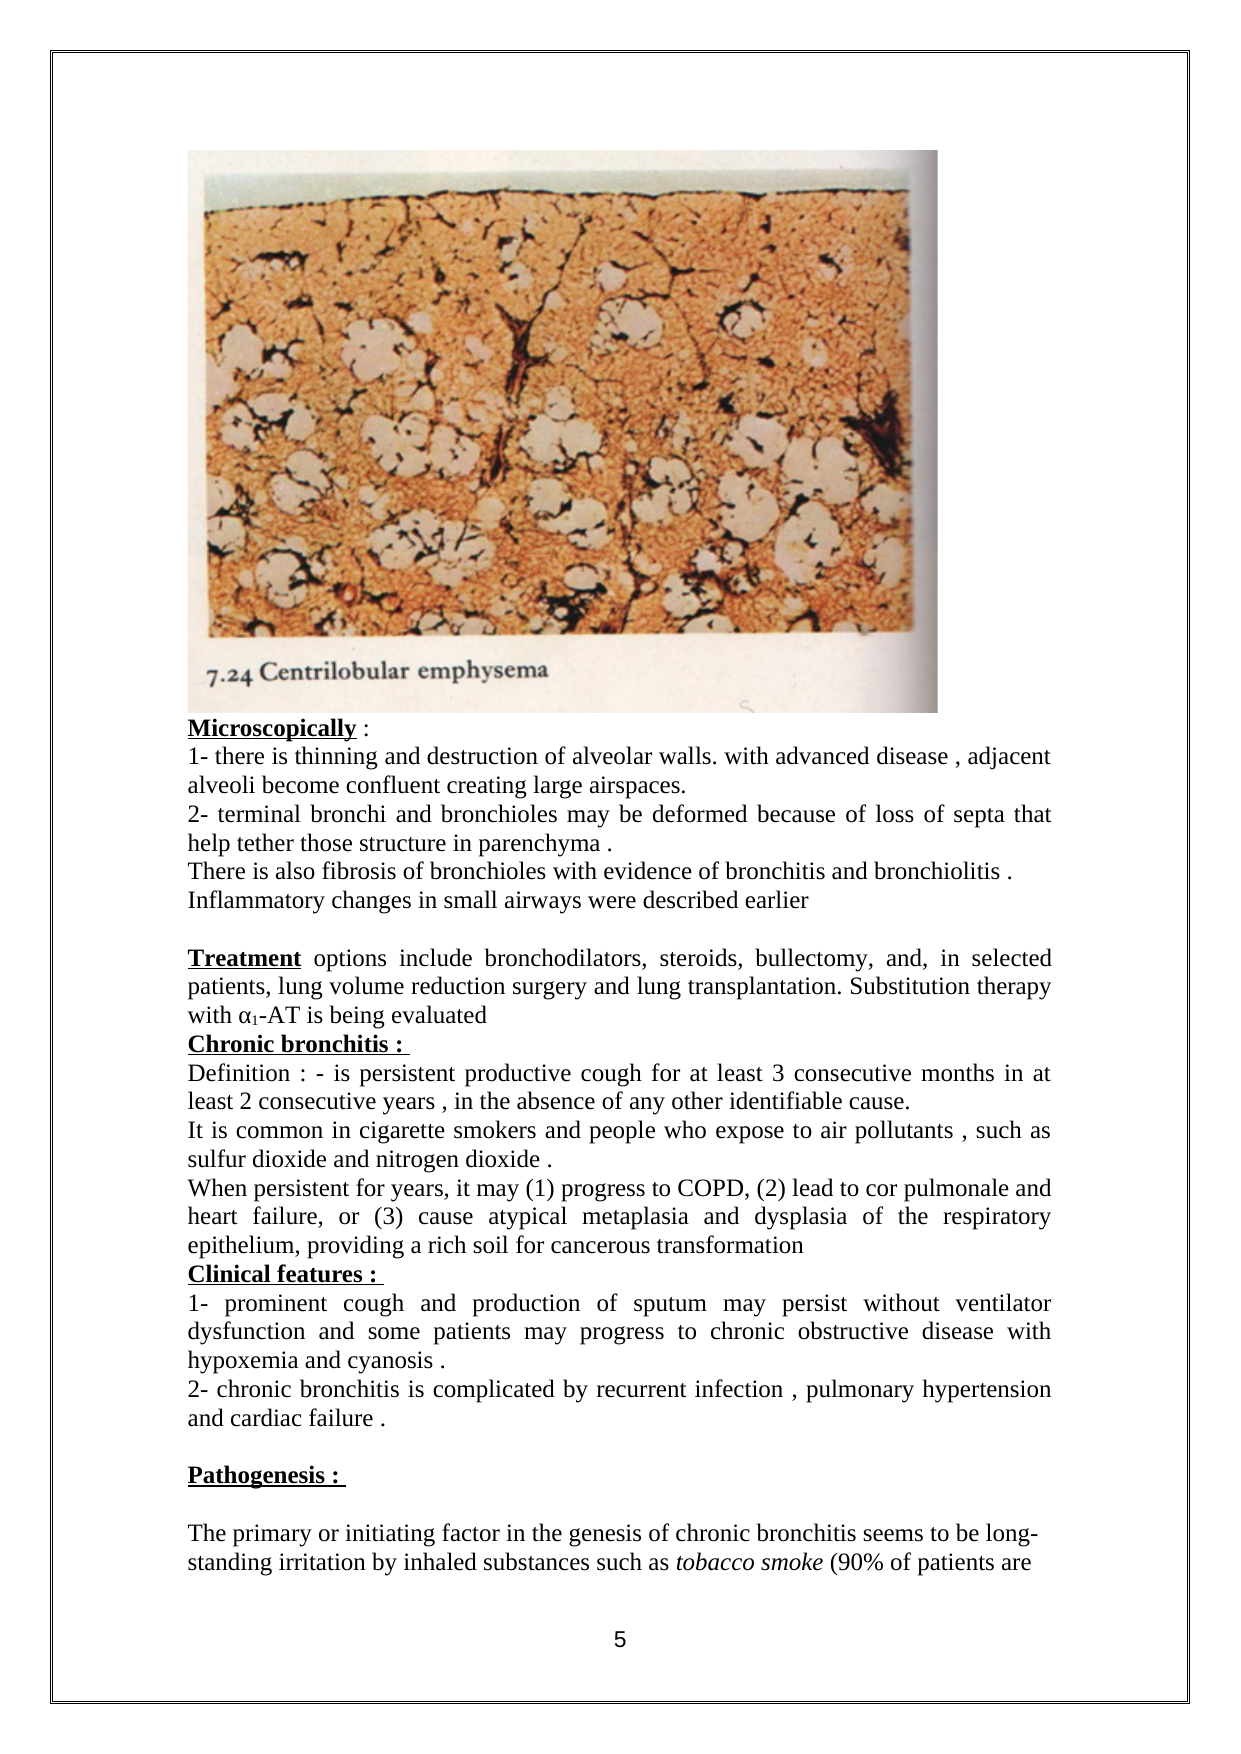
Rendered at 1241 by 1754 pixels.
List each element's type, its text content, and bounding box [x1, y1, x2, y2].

text Definition : - is persistent productive cough for at least 3 consecutive months in at least 2 consecutive years , in the absence of any other identifiable cause. [187, 1058, 1053, 1115]
text There is also fibrosis of bronchioles with evidence of bronchitis and bronchiolitis . [187, 856, 1053, 885]
text 2- terminal bronchi and bronchioles may be deformed because of loss of septa that help tether those structure in parenchyma . [187, 799, 1053, 856]
picture [187, 150, 938, 713]
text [187, 1518, 1053, 1576]
text It is common in cigarette smokers and people who expose to air pollutants , such as sulfur dioxide and nitrogen dioxide . [187, 1115, 1053, 1173]
text Treatment options include bronchodilators, steroids, bullectomy, and, in selected patients, lung volume reduction surgery and lung transplantation. Substitution therapy with α1-AT is being evaluated [187, 943, 1053, 1029]
text 2- chronic bronchitis is complicated by recurrent infection , pulmonary hypertension and cardiac failure . [187, 1374, 1053, 1431]
text Chronic bronchitis : [187, 1029, 1053, 1058]
text Microscopically : [187, 713, 1053, 741]
text When persistent for years, it may (1) progress to COPD, (2) lead to cor pulmonale and heart failure, or (3) cause atypical metaplasia and dysplasia of the respiratory epithelium, providing a rich soil for cancerous transformation [187, 1173, 1053, 1259]
text 1- prominent cough and production of sputum may persist without ventilator dysfunction and some patients may progress to chronic obstructive disease with hypoxemia and cyanosis . [187, 1288, 1053, 1374]
text Inflammatory changes in small airways were described earlier [187, 885, 1053, 914]
text Pathogenesis : [187, 1460, 1053, 1489]
text Clinical features : [187, 1259, 1053, 1288]
text 1- there is thinning and destruction of alveolar walls. with advanced disease , adjacent alveoli become confluent creating large airspaces. [187, 741, 1053, 799]
